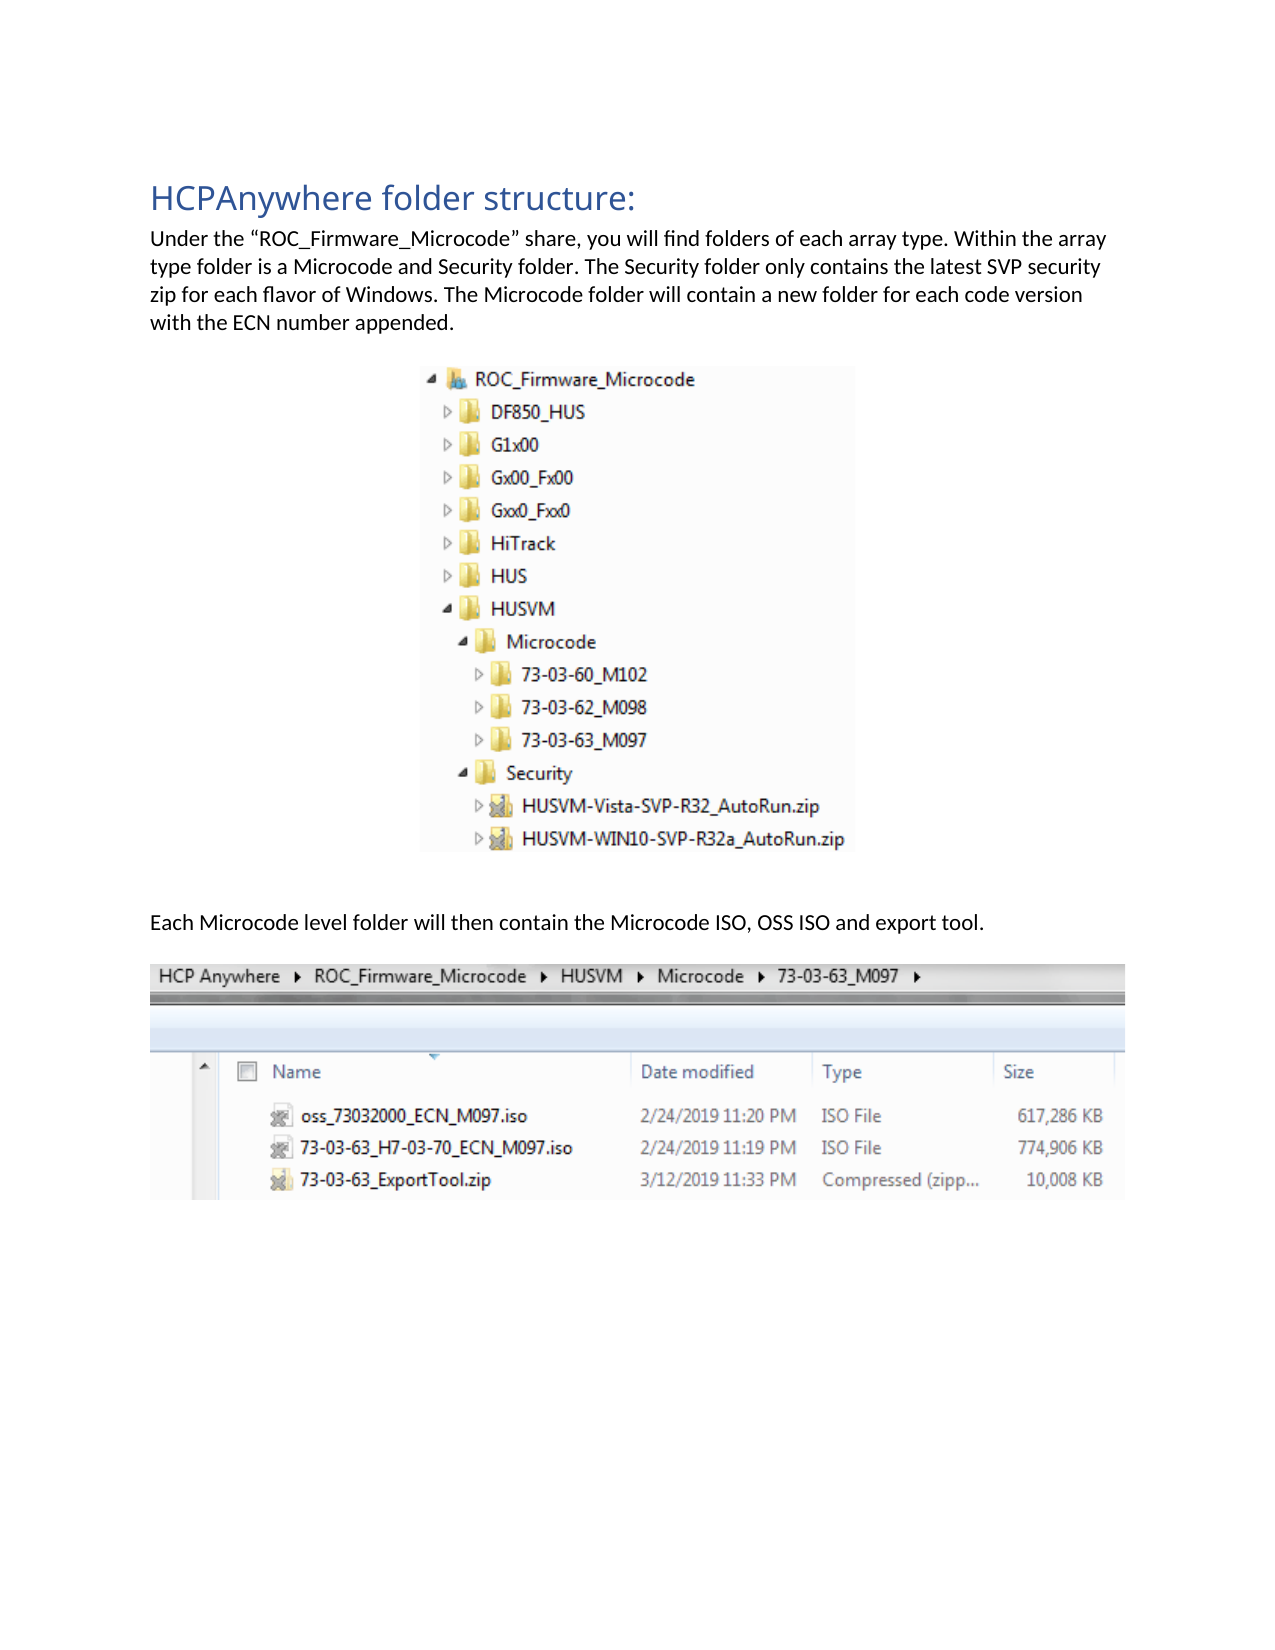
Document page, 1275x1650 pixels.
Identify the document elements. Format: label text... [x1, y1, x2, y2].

subtitle HCPAnywhere folder structure: [150, 175, 1125, 220]
text Each Microcode level folder will then contain the Microcode ISO, OSS ISO and export tool. [150, 908, 1125, 936]
picture [150, 964, 1125, 1200]
text Under the “ROC_Firmware_Microcode” share, you will find folders of each array type. Within the array type folder is a Microcode and Security folder. The Security folder only contains the latest SVP security zip for each flavor of Windows. The Microcode folder will contain a new folder for each code version with the ECN number appended. [150, 224, 1125, 336]
picture [419, 366, 856, 852]
